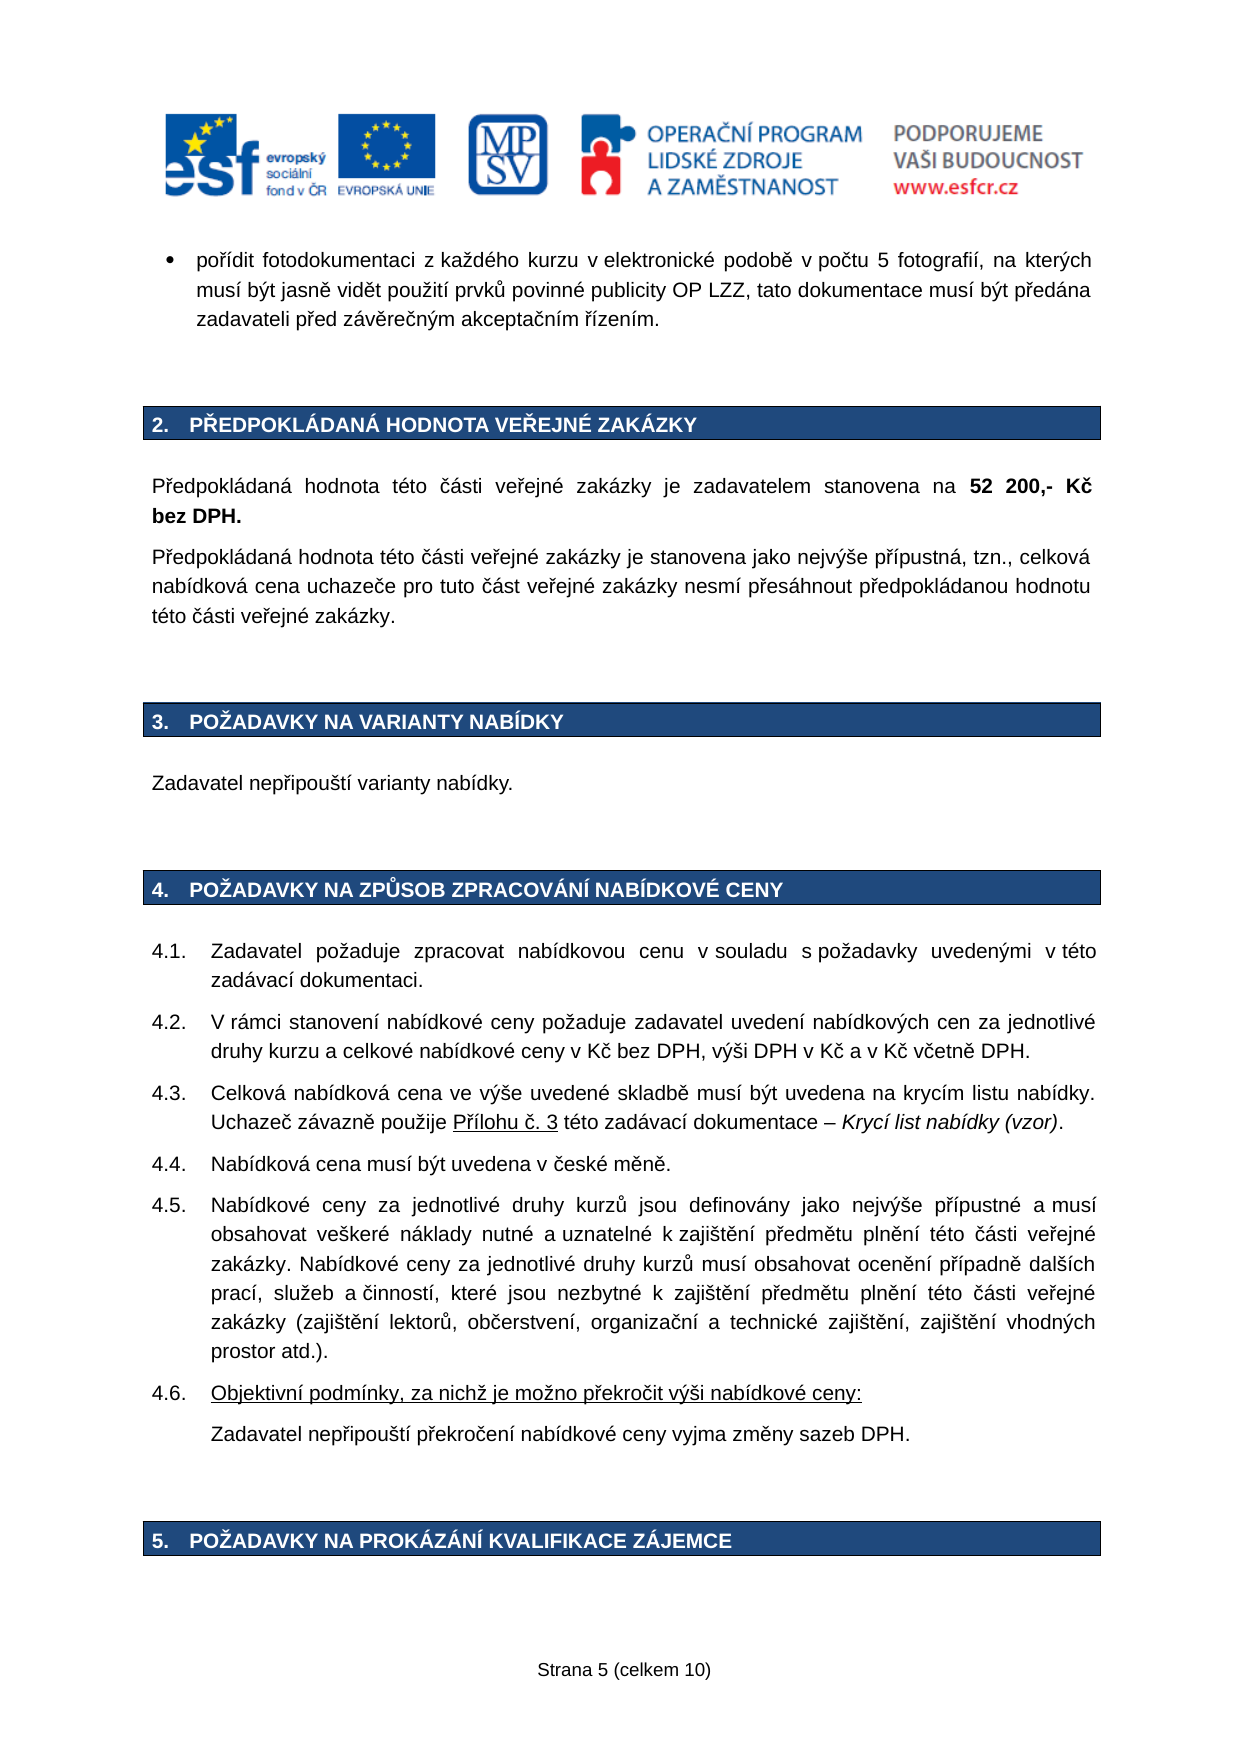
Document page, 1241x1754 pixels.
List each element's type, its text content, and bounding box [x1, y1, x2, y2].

list V rámci stanovení nabídkové ceny požaduje zadavatel uvedení nabídkových cen za jednotlivé druhy kurzu a celkové nabídkové ceny v Kč bez DPH, výši DPH v Kč a v Kč včetně DPH. [152, 1004, 1097, 1063]
list Nabídkové ceny za jednotlivé druhy kurzů jsou definovány jako nejvýše přípustné a musí obsahovat veškeré náklady nutné a uznatelné k zajištění předmětu plnění této části veřejné zakázky. Nabídkové ceny za jednotlivé druhy kurzů musí obsahovat ocenění případně dalších prací, služeb a činností, které jsou nezbytné k zajištění předmětu plnění této části veřejné zakázky (zajištění lektorů, občerstvení, organizační a technické zajištění, zajištění vhodných prostor atd.). [152, 1188, 1097, 1363]
text 2. PŘEDPOKLÁDANÁ HODNOTA VEŘEJNÉ ZAKÁZKY [144, 407, 1100, 439]
list Zadavatel požaduje zpracovat nabídkovou cenu v souladu s požadavky uvedenými v této zadávací dokumentaci. [152, 934, 1097, 992]
text 5. POŽADAVKY NA PROKÁZÁNÍ KVALIFIKACE ZÁJEMCE [144, 1522, 1100, 1555]
text Předpokládaná hodnota této části veřejné zakázky je zadavatelem stanovena na 52 200,- Kč bez DPH. [152, 469, 1092, 527]
list Objektivní podmínky, za nichž je možno překročit výši nabídkové ceny: [152, 1375, 1097, 1404]
list Celková nabídková cena ve výše uvedené skladbě musí být uvedena na krycím listu nabídky. Uchazeč závazně použije Přílohu č. 3 této zadávací dokumentace – Krycí list nabídky (vzor). [152, 1075, 1097, 1134]
list Nabídková cena musí být uvedena v české měně. [152, 1146, 1097, 1175]
text Zadavatel nepřipouští varianty nabídky. [152, 766, 1092, 795]
list pořídit fotodokumentaci z každého kurzu v elektronické podobě v počtu 5 fotografií, na kterých musí být jasně vidět použití prvků povinné publicity OP LZZ, tato dokumentace musí být předána zadavateli před závěrečným akceptačním řízením. [166, 243, 1092, 331]
text 4. POŽADAVKY NA ZPŮSOB ZPRACOVÁNÍ NABÍDKOVÉ CENY [144, 871, 1100, 904]
text 3. POŽADAVKY na varianty nabídky [144, 704, 1100, 736]
text Předpokládaná hodnota této části veřejné zakázky je stanovena jako nejvýše přípustná, tzn., celková nabídková cena uchazeče pro tuto část veřejné zakázky nesmí přesáhnout předpokládanou hodnotu této části veřejné zakázky. [152, 540, 1092, 627]
text Zadavatel nepřipouští překročení nabídkové ceny vyjma změny sazeb DPH. [211, 1417, 1097, 1446]
